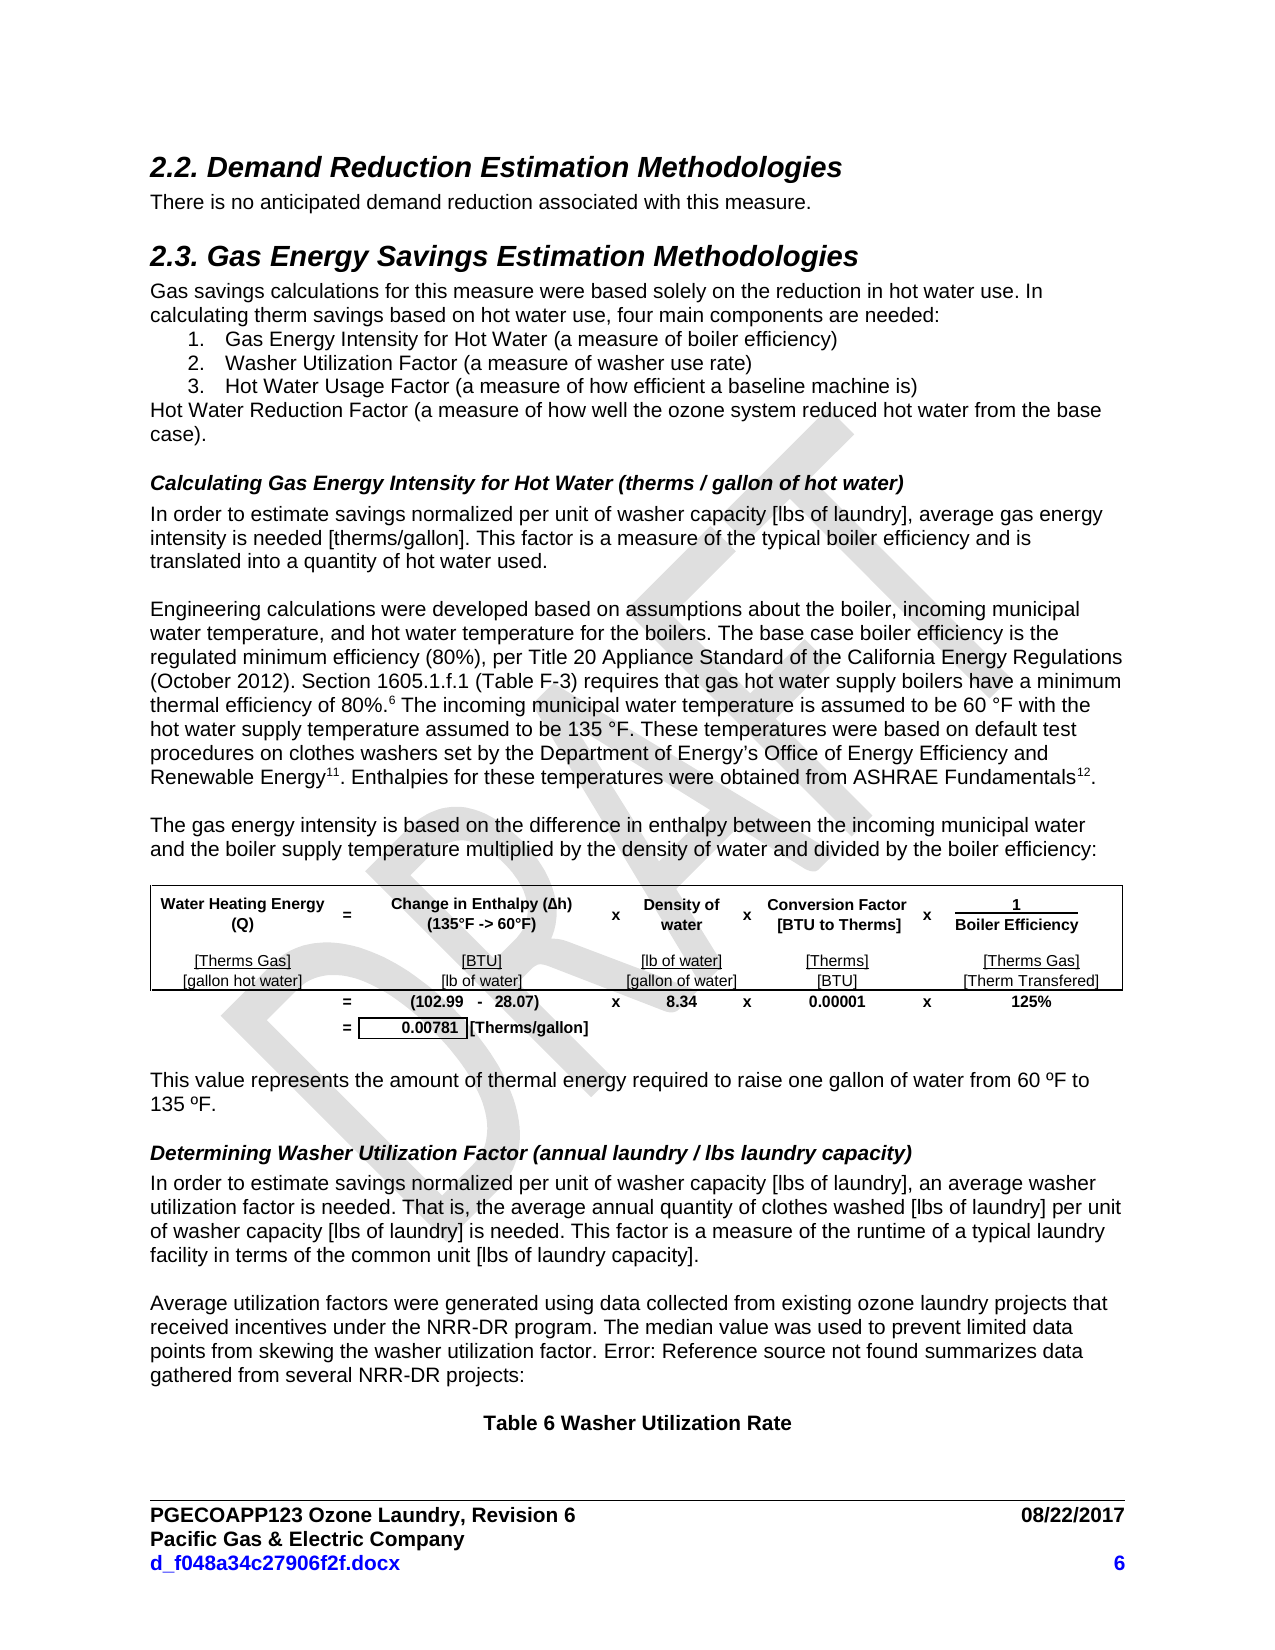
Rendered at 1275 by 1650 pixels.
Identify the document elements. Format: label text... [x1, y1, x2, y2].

text This value represents the amount of thermal energy required to raise one gallon of water from 60 ºF to 135 ºF. [150, 1068, 1125, 1116]
list Gas Energy Intensity for Hot Water (a measure of boiler efficiency) [187, 326, 1125, 350]
text There is no anticipated demand reduction associated with this measure. [150, 190, 1125, 214]
list Hot Water Usage Factor (a measure of how efficient a baseline machine is) [187, 374, 1125, 398]
list Washer Utilization Factor (a measure of washer use rate) [187, 350, 1125, 374]
subtitle Determining Washer Utilization Factor (annual laundry / lbs laundry capacity) [150, 1141, 1125, 1164]
text Engineering calculations were developed based on assumptions about the boiler, incoming municipal water temperature, and hot water temperature for the boilers. The base case boiler efficiency is the regulated minimum efficiency (80%), per Title 20 Appliance Standard of the California Energy Regulations (October 2012). Section 1605.1.f.1 (Table F-3) requires that gas hot water supply boilers have a minimum thermal efficiency of 80%.6 The incoming municipal water temperature is assumed to be 60 °F with the hot water supply temperature assumed to be 135 °F. These temperatures were based on default test procedures on clothes washers set by the Department of Energy’s Office of Energy Efficiency and Renewable Energy. Enthalpies for these temperatures were obtained from ASHRAE Fundamentals. [150, 597, 1125, 789]
text In order to estimate savings normalized per unit of washer capacity [lbs of laundry], an average washer utilization factor is needed. That is, the average annual quantity of clothes washed [lbs of laundry] per unit of washer capacity [lbs of laundry] is needed. This factor is a measure of the runtime of a typical laundry facility in terms of the common unit [lbs of laundry capacity]. [150, 1171, 1125, 1267]
subtitle 2.2. Demand Reduction Estimation Methodologies [150, 150, 1125, 183]
text Table 6 Washer Utilization Rate [150, 1410, 1125, 1434]
text In order to estimate savings normalized per unit of washer capacity [lbs of laundry], average gas energy intensity is needed [therms/gallon]. This factor is a measure of the typical boiler efficiency and is translated into a quantity of hot water used. [150, 501, 1125, 573]
text Hot Water Reduction Factor (a measure of how well the ozone system reduced hot water from the base case). [150, 398, 1125, 446]
subtitle 2.3. Gas Energy Savings Estimation Methodologies [150, 239, 1125, 272]
subtitle Calculating Gas Energy Intensity for Hot Water (therms / gallon of hot water) [150, 471, 1125, 495]
text The gas energy intensity is based on the difference in enthalpy between the incoming municipal water and the boiler supply temperature multiplied by the density of water and divided by the boiler efficiency: [150, 813, 1125, 861]
text Gas savings calculations for this measure were based solely on the reduction in hot water use. In calculating therm savings based on hot water use, four main components are needed: [150, 278, 1125, 326]
